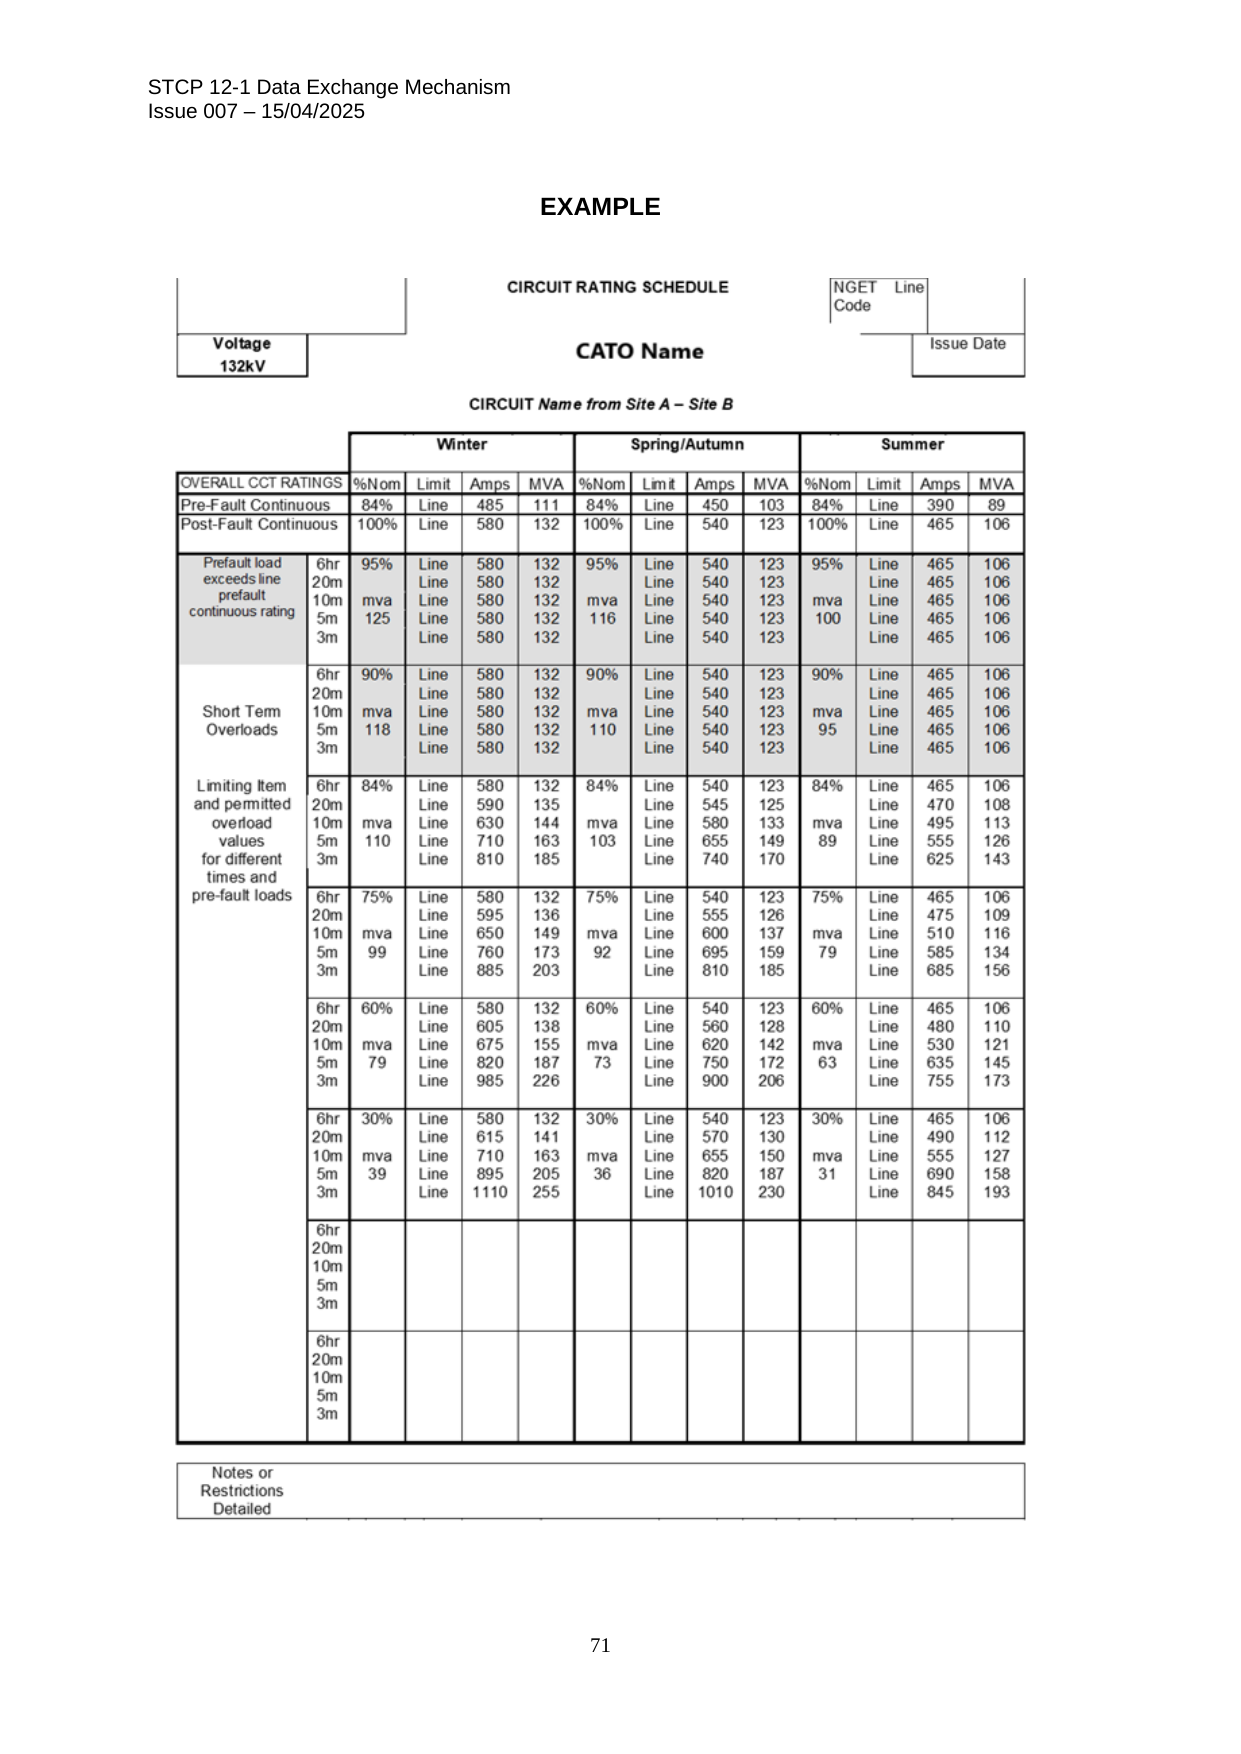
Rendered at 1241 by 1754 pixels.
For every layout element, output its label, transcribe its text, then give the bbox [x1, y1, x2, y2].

picture [147, 278, 1053, 1545]
text EXAMPLE [148, 192, 1053, 221]
